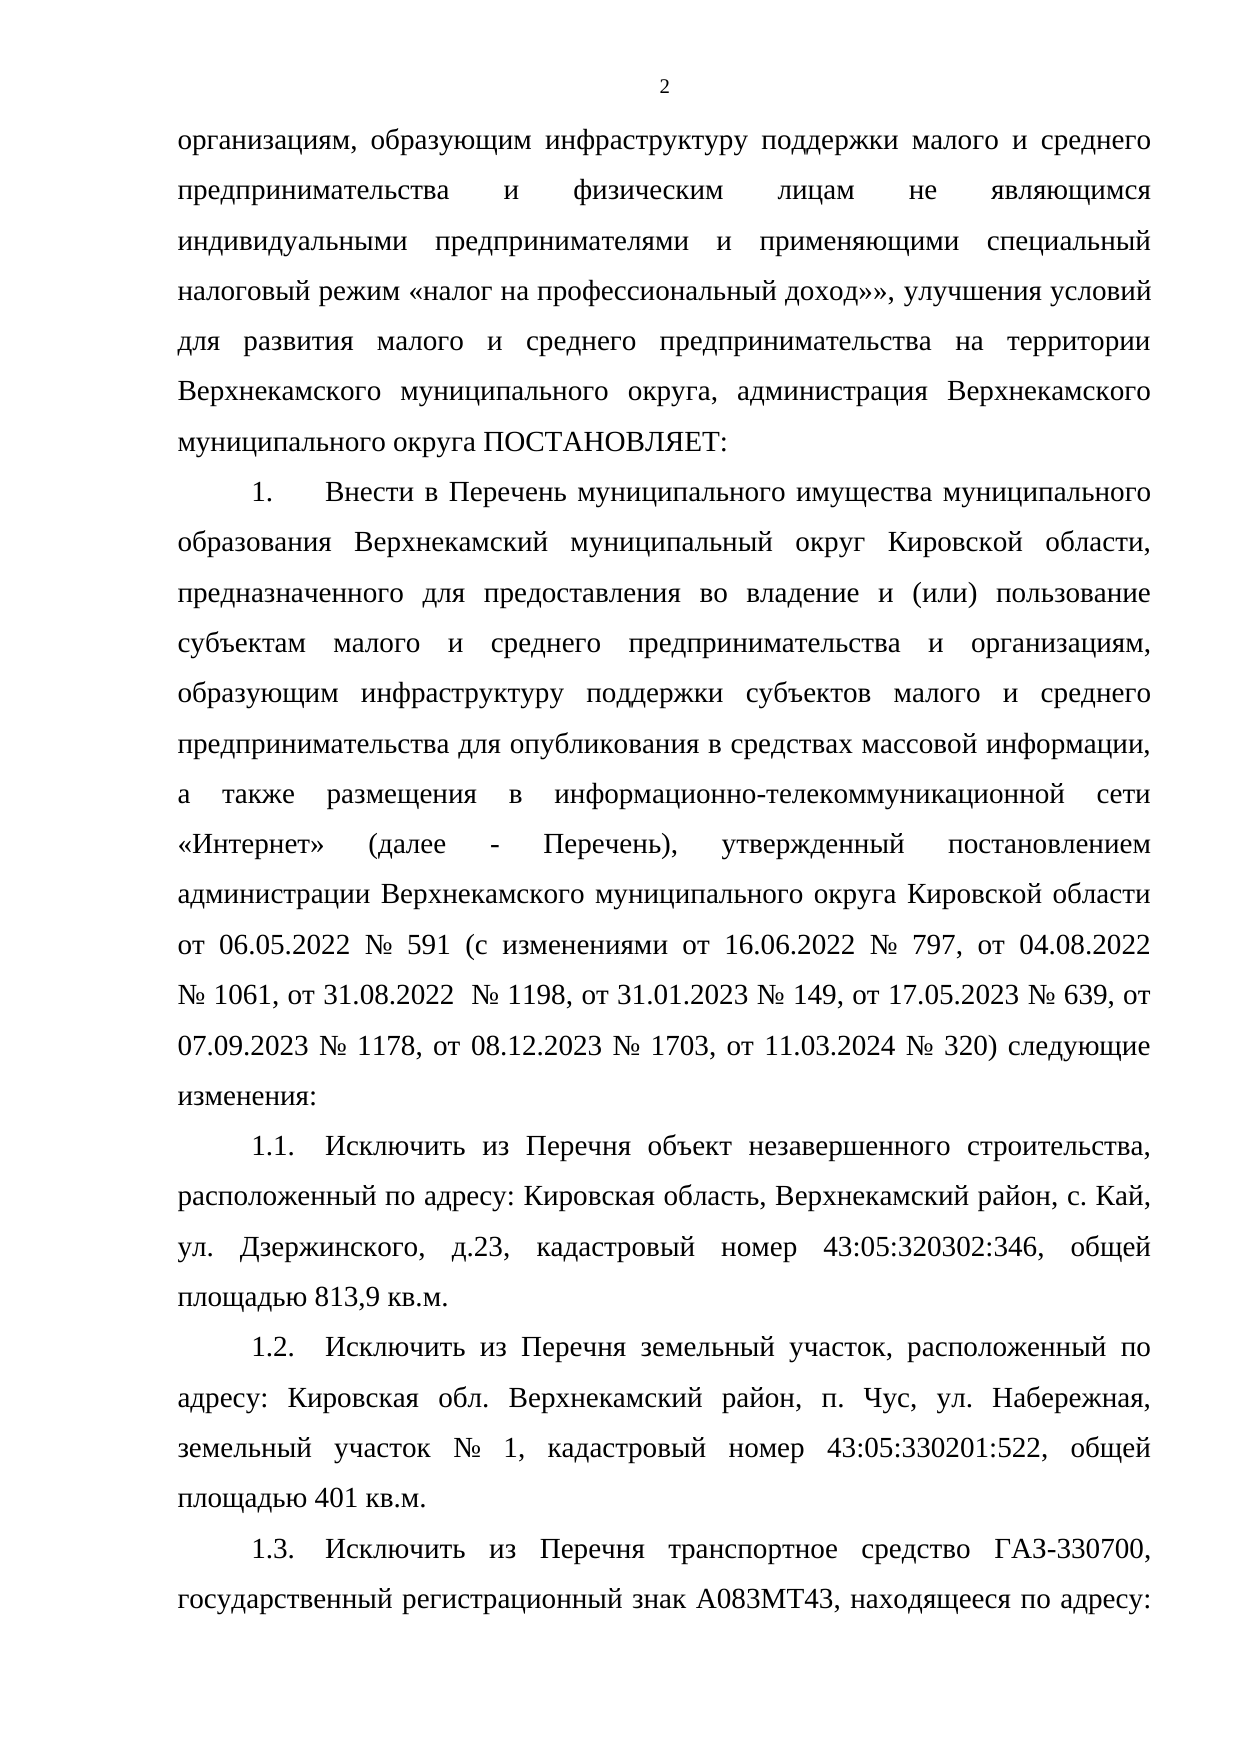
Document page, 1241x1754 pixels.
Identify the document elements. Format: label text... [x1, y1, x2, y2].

list Внести в Перечень муниципального имущества муниципального образования Верхнекамский муниципальный округ Кировской области, предназначенного для предоставления во владение и (или) пользование субъектам малого и среднего предпринимательства и организациям, образующим инфраструктуру поддержки субъектов малого и среднего предпринимательства для опубликования в средствах массовой информации, а также размещения в информационно-телекоммуникационной сети «Интернет» (далее - Перечень), утвержденный постановлением администрации Верхнекамского муниципального округа Кировской области от 06.05.2022 № 591 (с изменениями от 16.06.2022 № 797, от 04.08.2022 № 1061, от 31.08.2022 № 1198, от 31.01.2023 № 149, от 17.05.2023 № 639, от 07.09.2023 № 1178, от 08.12.2023 № 1703, от 11.03.2024 № 320) следующие изменения: [177, 474, 1152, 1111]
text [177, 122, 1152, 457]
list Исключить из Перечня объект незавершенного строительства, расположенный по адресу: Кировская область, Верхнекамский район, с. Кай, ул. Дзержинского, д.23, кадастровый номер 43:05:320302:346, общей площадью 813,9 кв.м. [177, 1128, 1152, 1313]
list Исключить из Перечня земельный участок, расположенный по адресу: Кировская обл. Верхнекамский район, п. Чус, ул. Набережная, земельный участок № 1, кадастровый номер 43:05:330201:522, общей площадью 401 кв.м. [177, 1329, 1152, 1514]
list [177, 1531, 1152, 1614]
